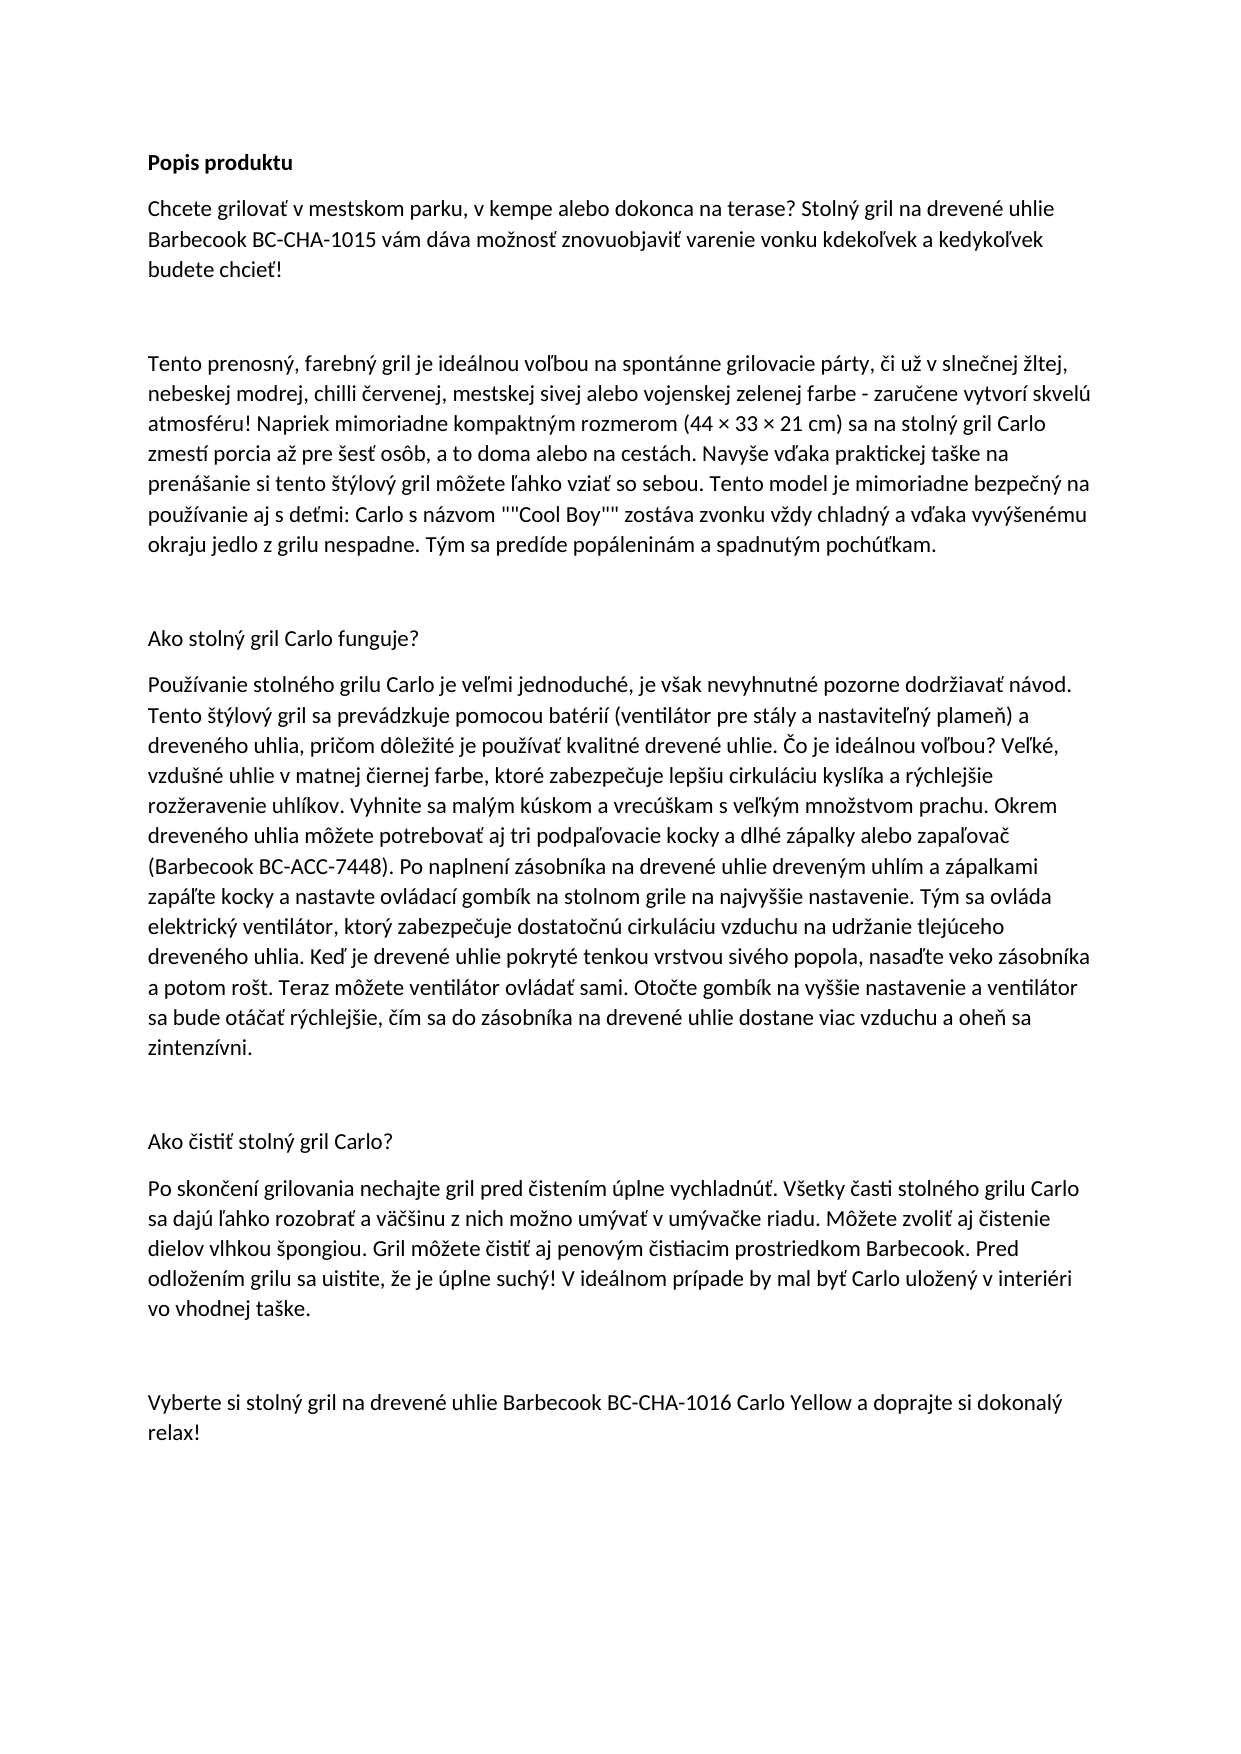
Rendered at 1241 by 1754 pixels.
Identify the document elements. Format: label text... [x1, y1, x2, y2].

text Ako čistiť stolný gril Carlo? [148, 1127, 1093, 1155]
text Tento prenosný, farebný gril je ideálnou voľbou na spontánne grilovacie párty, či už v slnečnej žltej, nebeskej modrej, chilli červenej, mestskej sivej alebo vojenskej zelenej farbe - zaručene vytvorí skvelú atmosféru! Napriek mimoriadne kompaktným rozmerom (44 × 33 × 21 cm) sa na stolný gril Carlo zmestí porcia až pre šesť osôb, a to doma alebo na cestách. Navyše vďaka praktickej taške na prenášanie si tento štýlový gril môžete ľahko vziať so sebou. Tento model je mimoriadne bezpečný na používanie aj s deťmi: Carlo s názvom ""Cool Boy"" zostáva zvonku vždy chladný a vďaka vyvýšenému okraju jedlo z grilu nespadne. Tým sa predíde popáleninám a spadnutým pochúťkam. [148, 349, 1093, 558]
text Popis produktu [148, 148, 1093, 176]
text Ako stolný gril Carlo funguje? [148, 624, 1093, 652]
text Po skončení grilovania nechajte gril pred čistením úplne vychladnúť. Všetky časti stolného grilu Carlo sa dajú ľahko rozobrať a väčšinu z nich možno umývať v umývačke riadu. Môžete zvoliť aj čistenie dielov vlhkou špongiou. Gril môžete čistiť aj penovým čistiacim prostriedkom Barbecook. Pred odložením grilu sa uistite, že je úplne suchý! V ideálnom prípade by mal byť Carlo uložený v interiéri vo vhodnej taške. [148, 1174, 1093, 1322]
text Používanie stolného grilu Carlo je veľmi jednoduché, je však nevyhnutné pozorne dodržiavať návod. Tento štýlový gril sa prevádzkuje pomocou batérií (ventilátor pre stály a nastaviteľný plameň) a dreveného uhlia, pričom dôležité je používať kvalitné drevené uhlie. Čo je ideálnou voľbou? Veľké, vzdušné uhlie v matnej čiernej farbe, ktoré zabezpečuje lepšiu cirkuláciu kyslíka a rýchlejšie rozžeravenie uhlíkov. Vyhnite sa malým kúskom a vrecúškam s veľkým množstvom prachu. Okrem dreveného uhlia môžete potrebovať aj tri podpaľovacie kocky a dlhé zápalky alebo zapaľovač (Barbecook BC-ACC-7448). Po naplnení zásobníka na drevené uhlie dreveným uhlím a zápalkami zapáľte kocky a nastavte ovládací gombík na stolnom grile na najvyššie nastavenie. Tým sa ovláda elektrický ventilátor, ktorý zabezpečuje dostatočnú cirkuláciu vzduchu na udržanie tlejúceho dreveného uhlia. Keď je drevené uhlie pokryté tenkou vrstvou sivého popola, nasaďte veko zásobníka a potom rošt. Teraz môžete ventilátor ovládať sami. Otočte gombík na vyššie nastavenie a ventilátor sa bude otáčať rýchlejšie, čím sa do zásobníka na drevené uhlie dostane viac vzduchu a oheň sa zintenzívni. [148, 671, 1093, 1061]
text Chcete grilovať v mestskom parku, v kempe alebo dokonca na terase? Stolný gril na drevené uhlie Barbecook BC-CHA-1015 vám dáva možnosť znovuobjaviť varenie vonku kdekoľvek a kedykoľvek budete chcieť! [148, 194, 1093, 283]
text Vyberte si stolný gril na drevené uhlie Barbecook BC-CHA-1016 Carlo Yellow a doprajte si dokonalý relax! [148, 1388, 1093, 1446]
